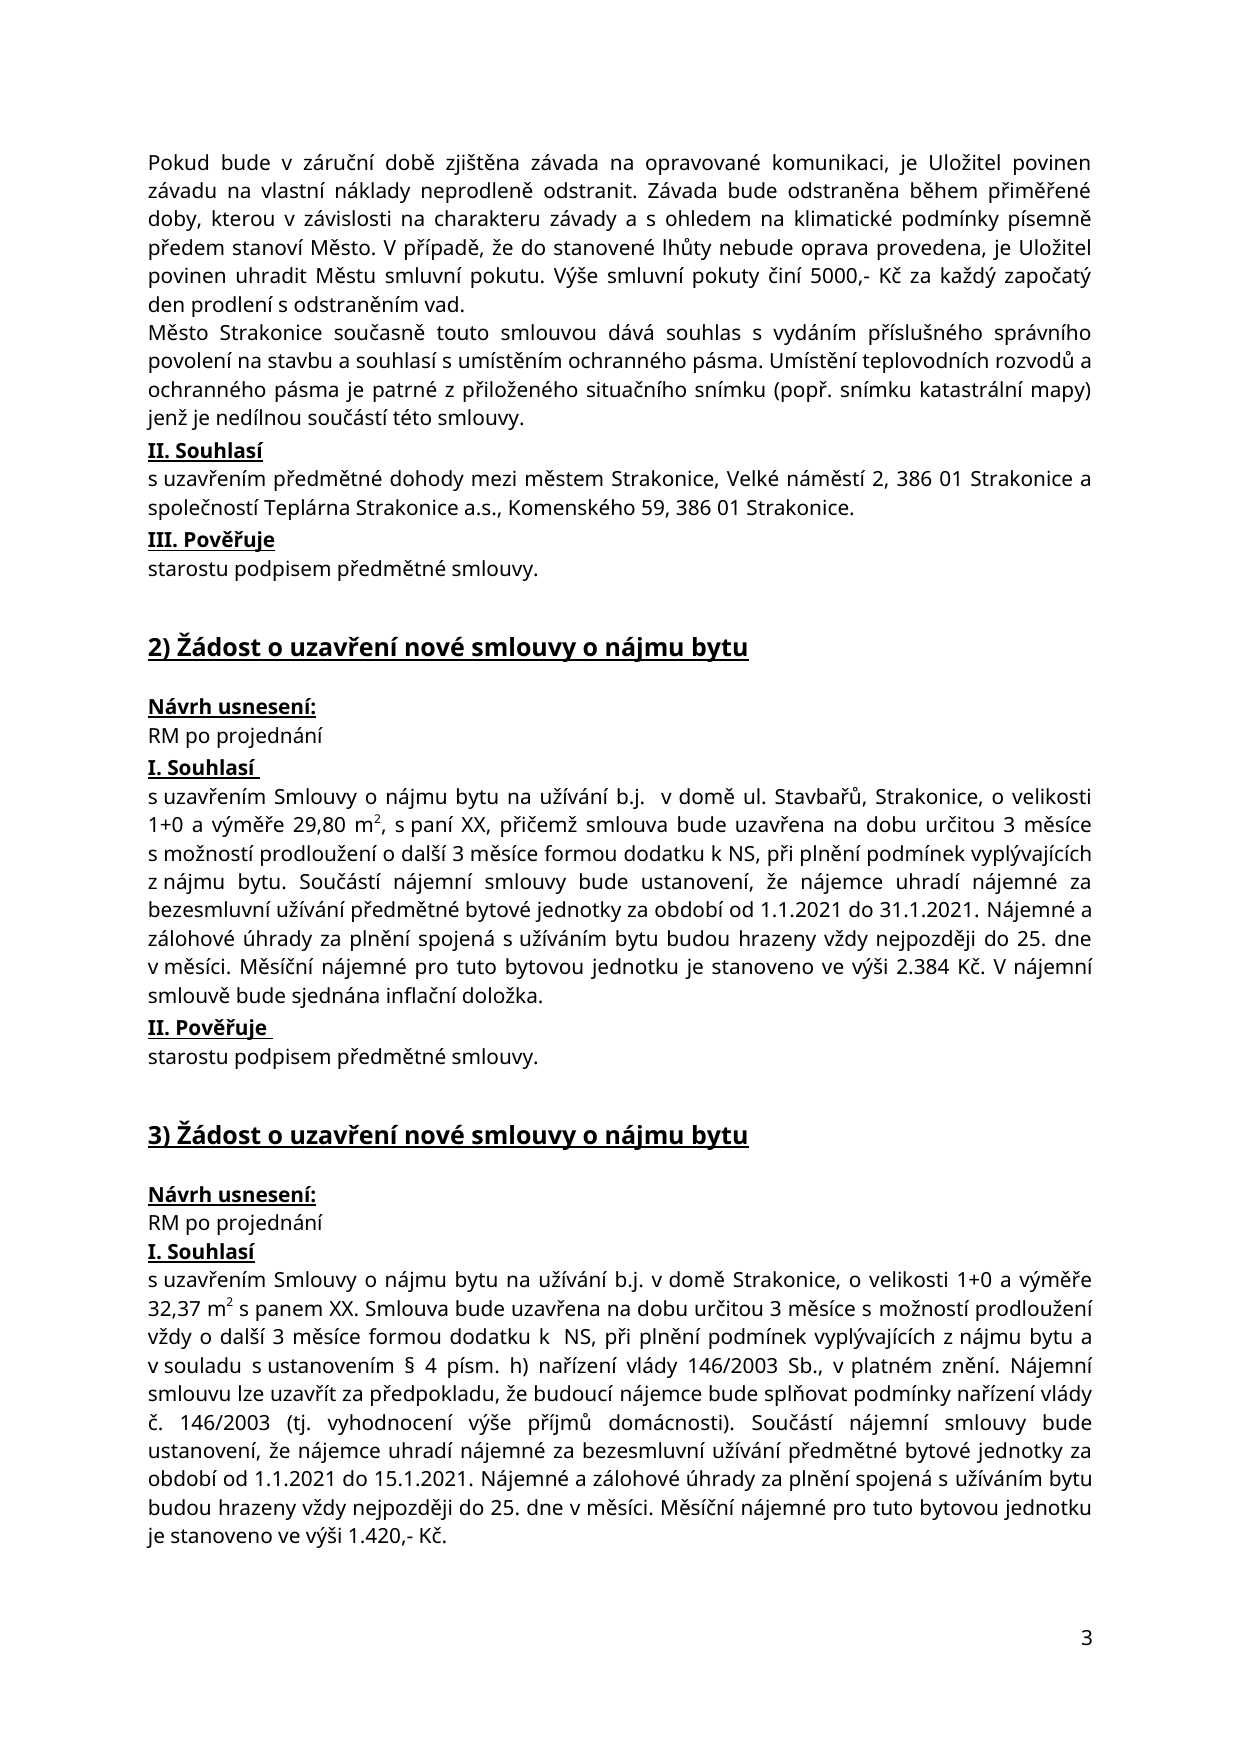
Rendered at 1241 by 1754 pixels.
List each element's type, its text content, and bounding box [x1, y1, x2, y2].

subtitle 3) Žádost o uzavření nové smlouvy o nájmu bytu [148, 1118, 1086, 1152]
text RM po projednání [148, 1208, 1093, 1237]
text Pokud bude v záruční době zjištěna závada na opravované komunikaci, je Uložitel povinen závadu na vlastní náklady neprodleně odstranit. Závada bude odstraněna během přiměřené doby, kterou v závislosti na charakteru závady a s ohledem na klimatické podmínky písemně předem stanoví Město. V případě, že do stanovené lhůty nebude oprava provedena, je Uložitel povinen uhradit Městu smluvní pokutu. Výše smluvní pokuty činí 5000,- Kč za každý započatý den prodlení s odstraněním vad. [148, 148, 1093, 318]
text Město Strakonice současně touto smlouvou dává souhlas s vydáním příslušného správního povolení na stavbu a souhlasí s umístěním ochranného pásma. Umístění teplovodních rozvodů a ochranného pásma je patrné z přiloženého situačního snímku (popř. snímku katastrální mapy) jenž je nedílnou součástí této smlouvy. [148, 318, 1093, 432]
subtitle I. Souhlasí [148, 1237, 1093, 1265]
text s uzavřením předmětné dohody mezi městem Strakonice, Velké náměstí 2, 386 01 Strakonice a společností Teplárna Strakonice a.s., Komenského 59, 386 01 Strakonice. [148, 464, 1093, 521]
subtitle II. Pověřuje [148, 1013, 1093, 1042]
text s uzavřením Smlouvy o nájmu bytu na užívání b.j. v domě Strakonice, o velikosti 1+0 a výměře 32,37 m2 s panem XX. Smlouva bude uzavřena na dobu určitou 3 měsíce s možností prodloužení vždy o další 3 měsíce formou dodatku k NS, při plnění podmínek vyplývajících z nájmu bytu a v souladu s ustanovením § 4 písm. h) nařízení vlády 146/2003 Sb., v platném znění. Nájemní smlouvu lze uzavřít za předpokladu, že budoucí nájemce bude splňovat podmínky nařízení vlády č. 146/2003 (tj. vyhodnocení výše příjmů domácnosti). Součástí nájemní smlouvy bude ustanovení, že nájemce uhradí nájemné za bezesmluvní užívání předmětné bytové jednotky za období od 1.1.2021 do 15.1.2021. Nájemné a zálohové úhrady za plnění spojená s užíváním bytu budou hrazeny vždy nejpozději do 25. dne v měsíci. Měsíční nájemné pro tuto bytovou jednotku je stanoveno ve výši 1.420,- Kč. [148, 1265, 1093, 1550]
text starostu podpisem předmětné smlouvy. [148, 1042, 1093, 1070]
text RM po projednání [148, 721, 1093, 749]
text starostu podpisem předmětné smlouvy. [148, 554, 1093, 582]
subtitle 2) Žádost o uzavření nové smlouvy o nájmu bytu [148, 630, 1093, 664]
subtitle I. Souhlasí [148, 753, 1093, 782]
subtitle II. Souhlasí [148, 436, 1093, 464]
text Návrh usnesení: [148, 1180, 1093, 1208]
subtitle III. Pověřuje [148, 526, 1093, 554]
text Návrh usnesení: [148, 692, 1093, 721]
text s uzavřením Smlouvy o nájmu bytu na užívání b.j. v domě ul. Stavbařů, Strakonice, o velikosti 1+0 a výměře 29,80 m2, s paní XX, přičemž smlouva bude uzavřena na dobu určitou 3 měsíce s možností prodloužení o další 3 měsíce formou dodatku k NS, při plnění podmínek vyplývajících z nájmu bytu. Součástí nájemní smlouvy bude ustanovení, že nájemce uhradí nájemné za bezesmluvní užívání předmětné bytové jednotky za období od 1.1.2021 do 31.1.2021. Nájemné a zálohové úhrady za plnění spojená s užíváním bytu budou hrazeny vždy nejpozději do 25. dne v měsíci. Měsíční nájemné pro tuto bytovou jednotku je stanoveno ve výši 2.384 Kč. V nájemní smlouvě bude sjednána inflační doložka. [148, 782, 1093, 1009]
